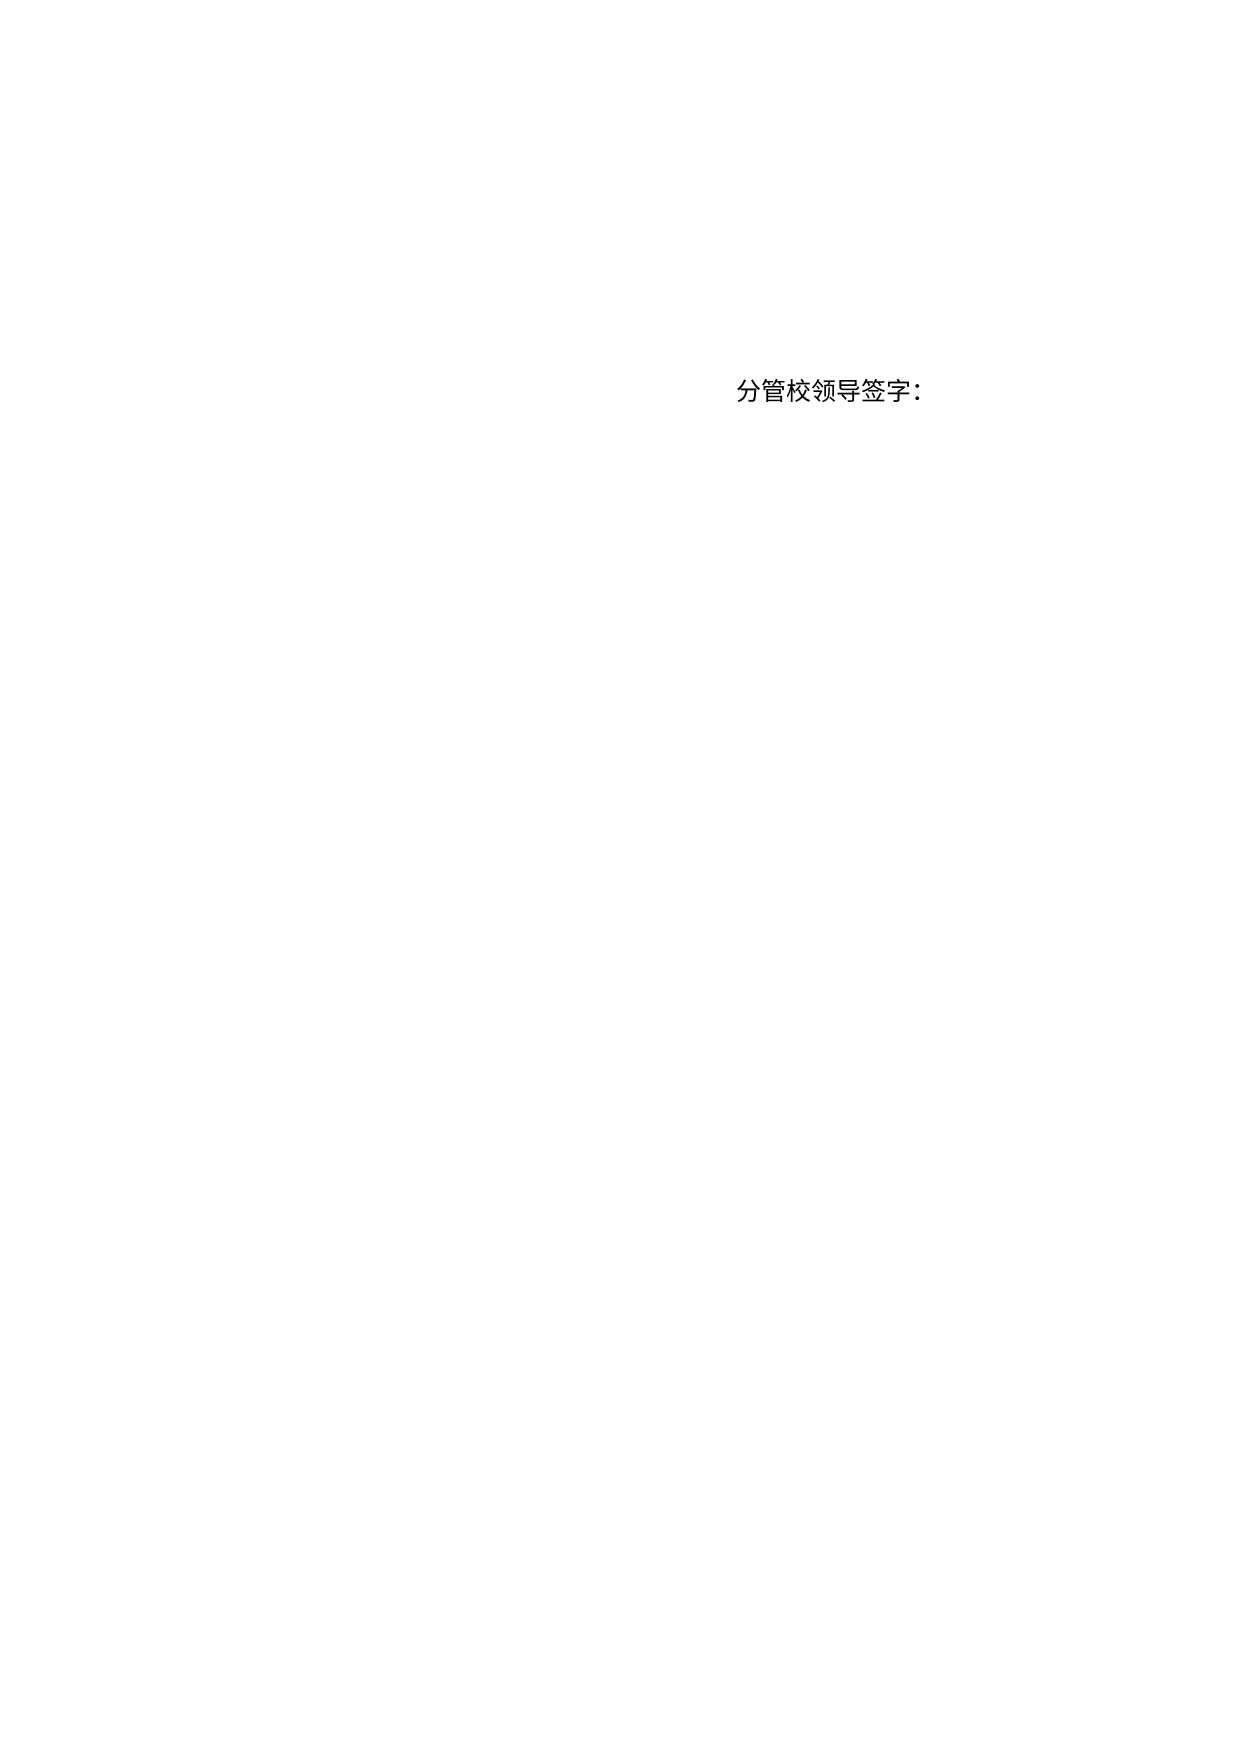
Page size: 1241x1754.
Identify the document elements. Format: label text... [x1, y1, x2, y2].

text 分管校领导签字： [148, 357, 936, 422]
